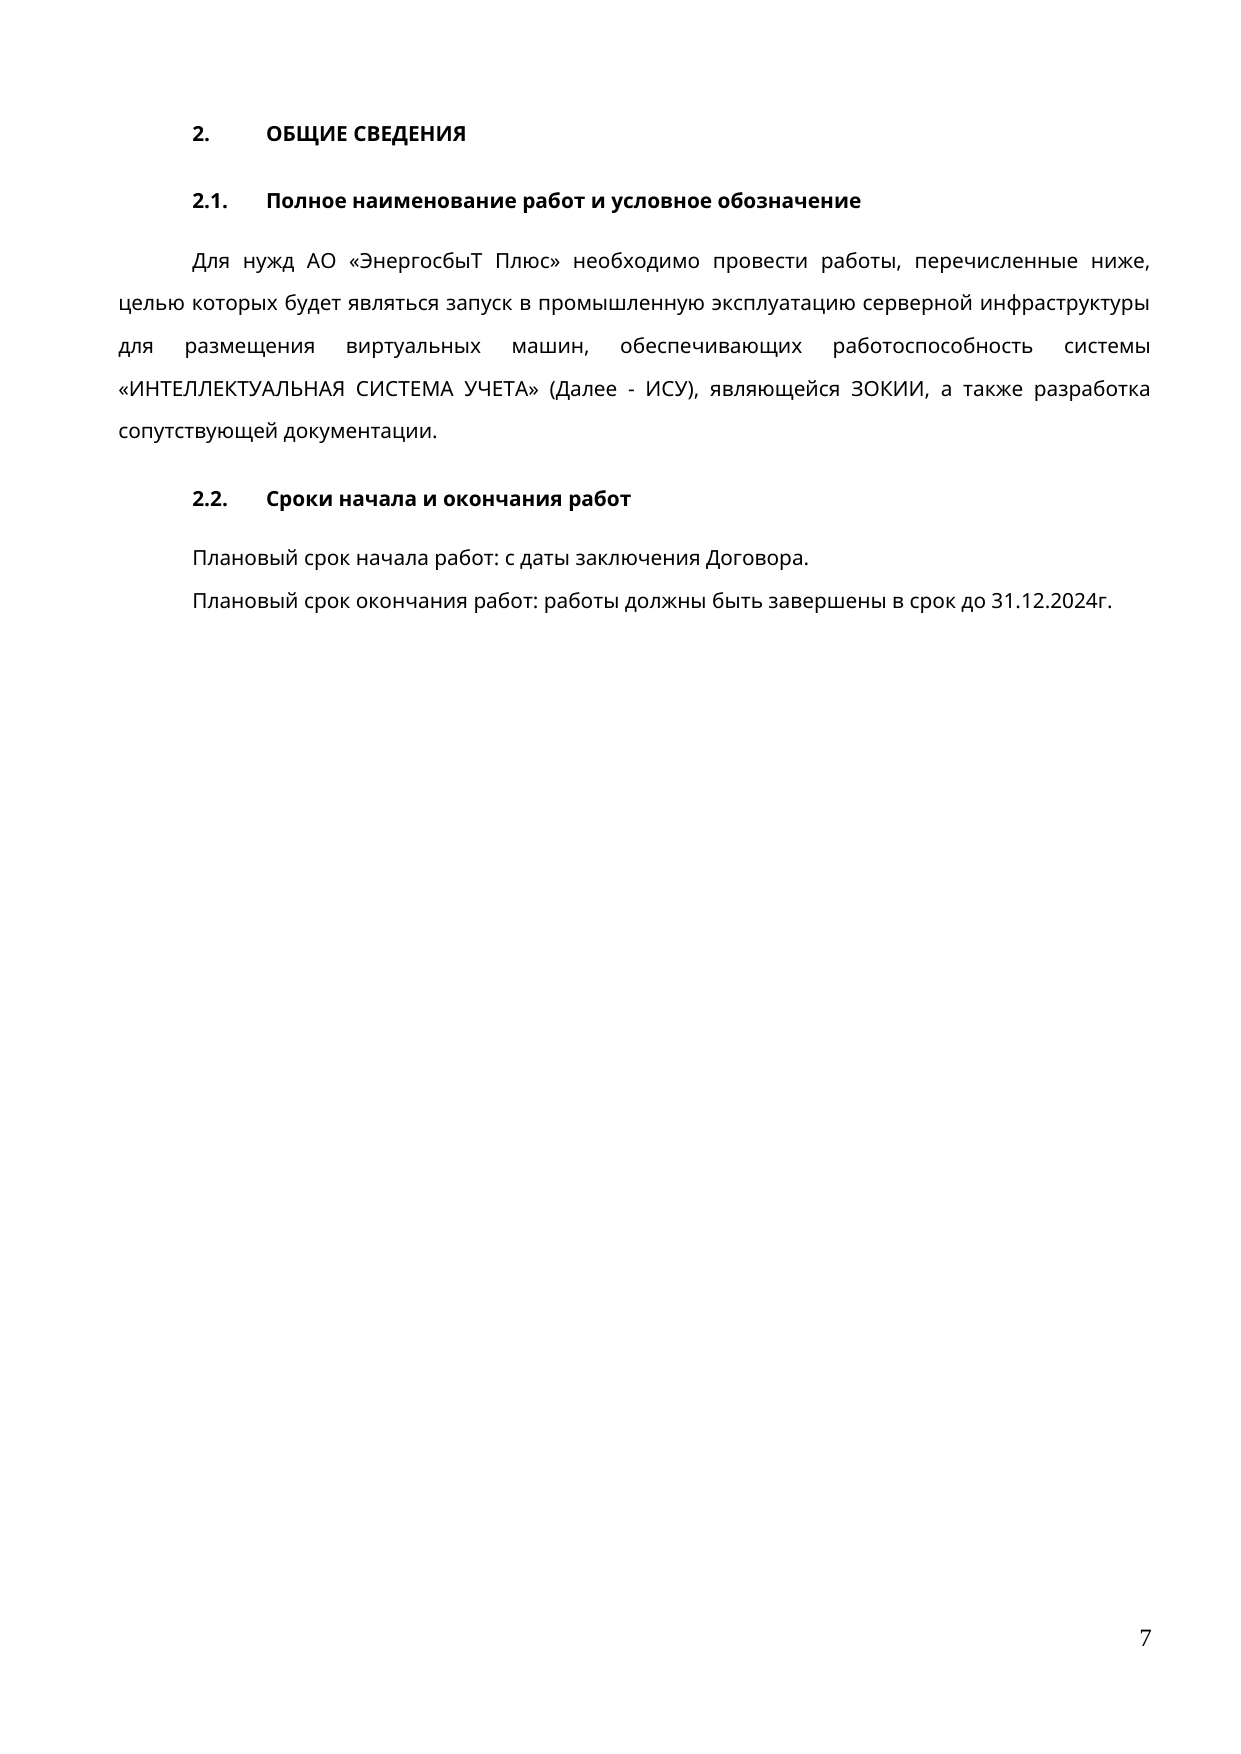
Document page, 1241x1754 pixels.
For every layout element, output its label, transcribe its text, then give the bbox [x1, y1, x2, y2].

text Плановый срок окончания работ: работы должны быть завершены в срок до 31.12.2024г. [118, 586, 1152, 614]
text Для нужд АО «ЭнергосбыТ Плюс» необходимо провести работы, перечисленные ниже, целью которых будет являться запуск в промышленную эксплуатацию серверной инфраструктуры для размещения виртуальных машин, обеспечивающих работоспособность системы «ИНТЕЛЛЕКТУАЛЬНАЯ СИСТЕМА УЧЕТА» (Далее - ИСУ), являющейся ЗОКИИ, а также разработка сопутствующей документации. [118, 246, 1152, 445]
subtitle Сроки начала и окончания работ [118, 484, 1152, 512]
text Плановый срок начала работ: с даты заключения Договора. [118, 543, 1152, 572]
subtitle Полное наименование работ и условное обозначение [118, 187, 1152, 215]
subtitle ОБЩИЕ СВЕДЕНИЯ [118, 119, 1152, 147]
